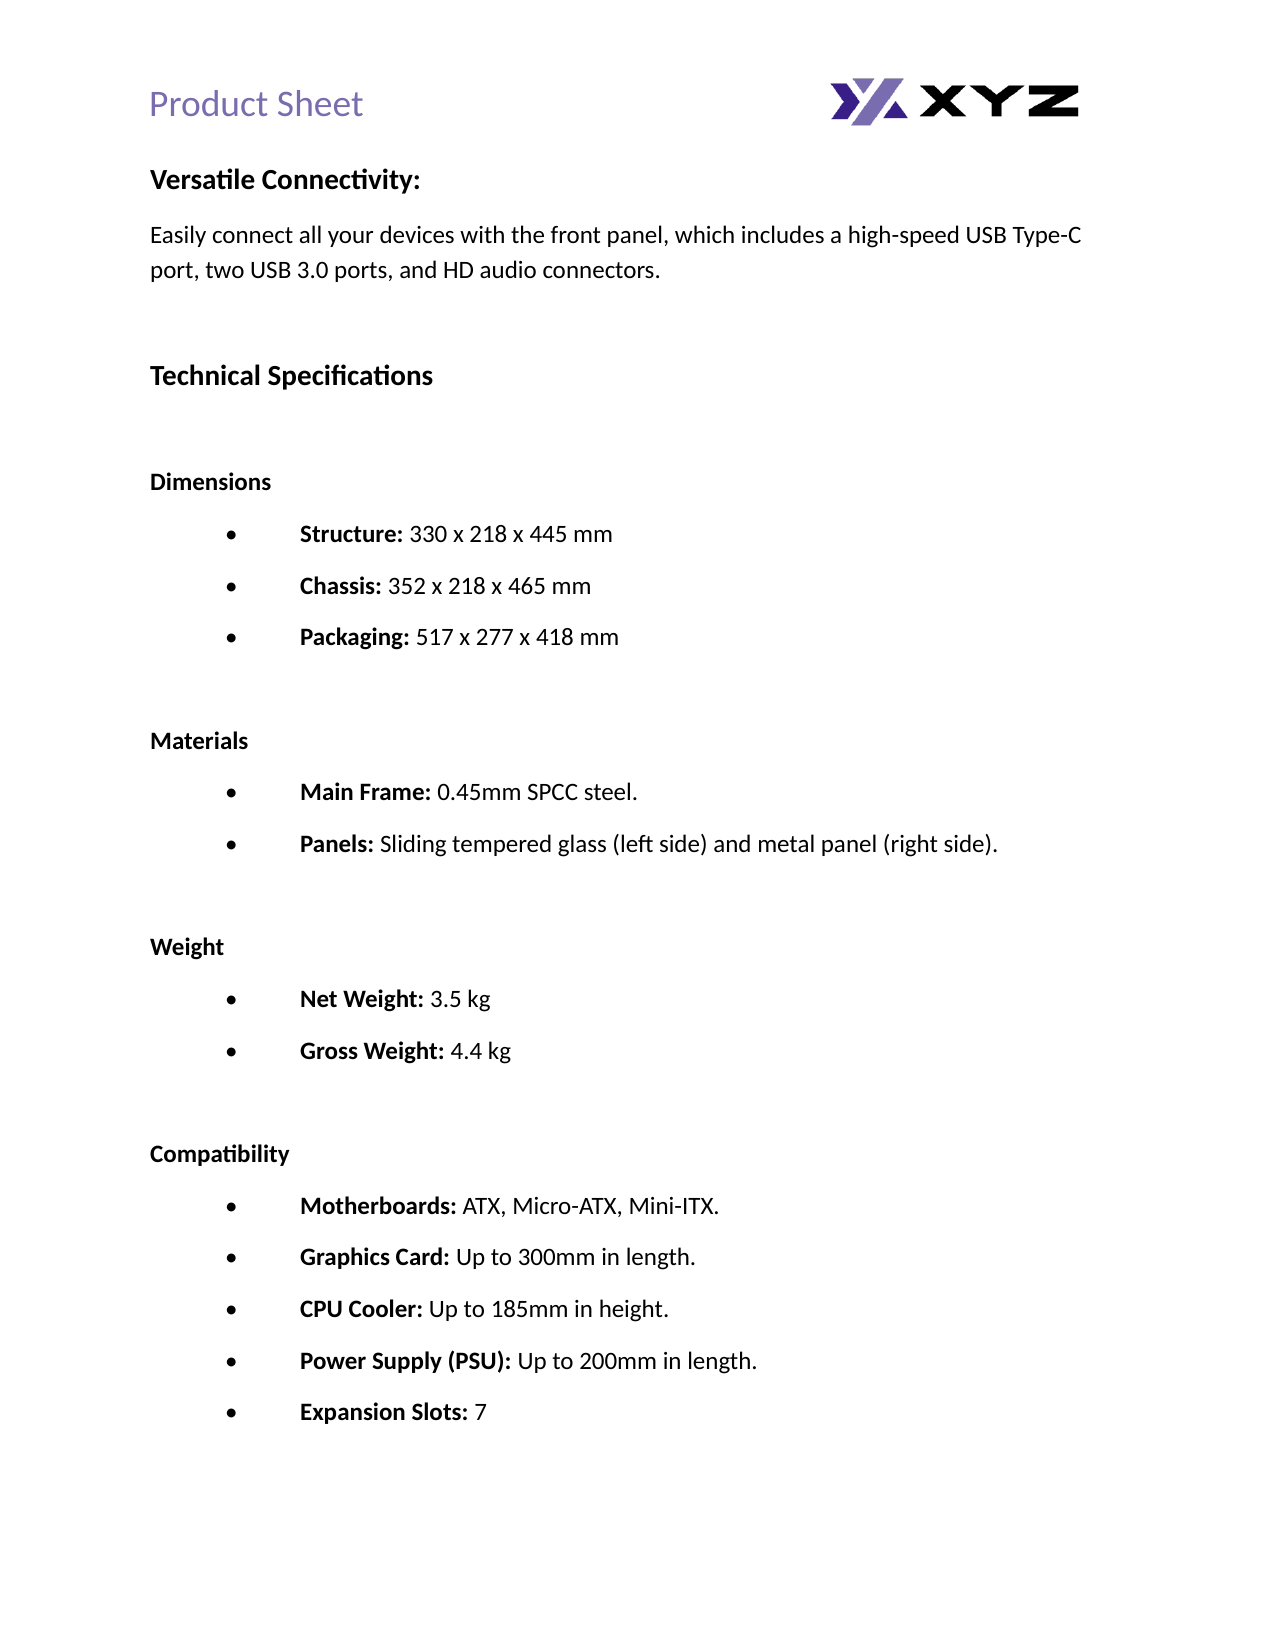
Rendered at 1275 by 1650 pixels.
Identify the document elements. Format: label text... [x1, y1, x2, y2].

text • Panels: Sliding tempered glass (left side) and metal panel (right side). [150, 828, 1125, 859]
text • Power Supply (PSU): Up to 200mm in length. [150, 1345, 1125, 1375]
text Dimensions [150, 467, 1125, 497]
text • Net Weight: 3.5 kg [150, 983, 1125, 1014]
text • Structure: 330 x 218 x 445 mm [150, 518, 1125, 549]
text • Main Frame: 0.45mm SPCC steel. [150, 777, 1125, 807]
text • Expansion Slots: 7 [150, 1397, 1125, 1427]
picture [820, 66, 1091, 140]
text • Graphics Card: Up to 300mm in length. [150, 1242, 1125, 1272]
text • Packaging: 517 x 277 x 418 mm [150, 622, 1125, 652]
text • Motherboards: ATX, Micro-ATX, Mini-ITX. [150, 1190, 1125, 1220]
text Versatile Connectivity: [150, 150, 1125, 197]
text • CPU Cooler: Up to 185mm in height. [150, 1293, 1125, 1324]
text Weight [150, 932, 1125, 962]
text Compatibility [150, 1138, 1125, 1169]
text Materials [150, 725, 1125, 755]
text • Chassis: 352 x 218 x 465 mm [150, 570, 1125, 600]
text Easily connect all your devices with the front panel, which includes a high-speed USB Type-C port, two USB 3.0 ports, and HD audio connectors. [150, 219, 1125, 284]
text Technical Specifications [150, 357, 1125, 393]
text • Gross Weight: 4.4 kg [150, 1035, 1125, 1065]
